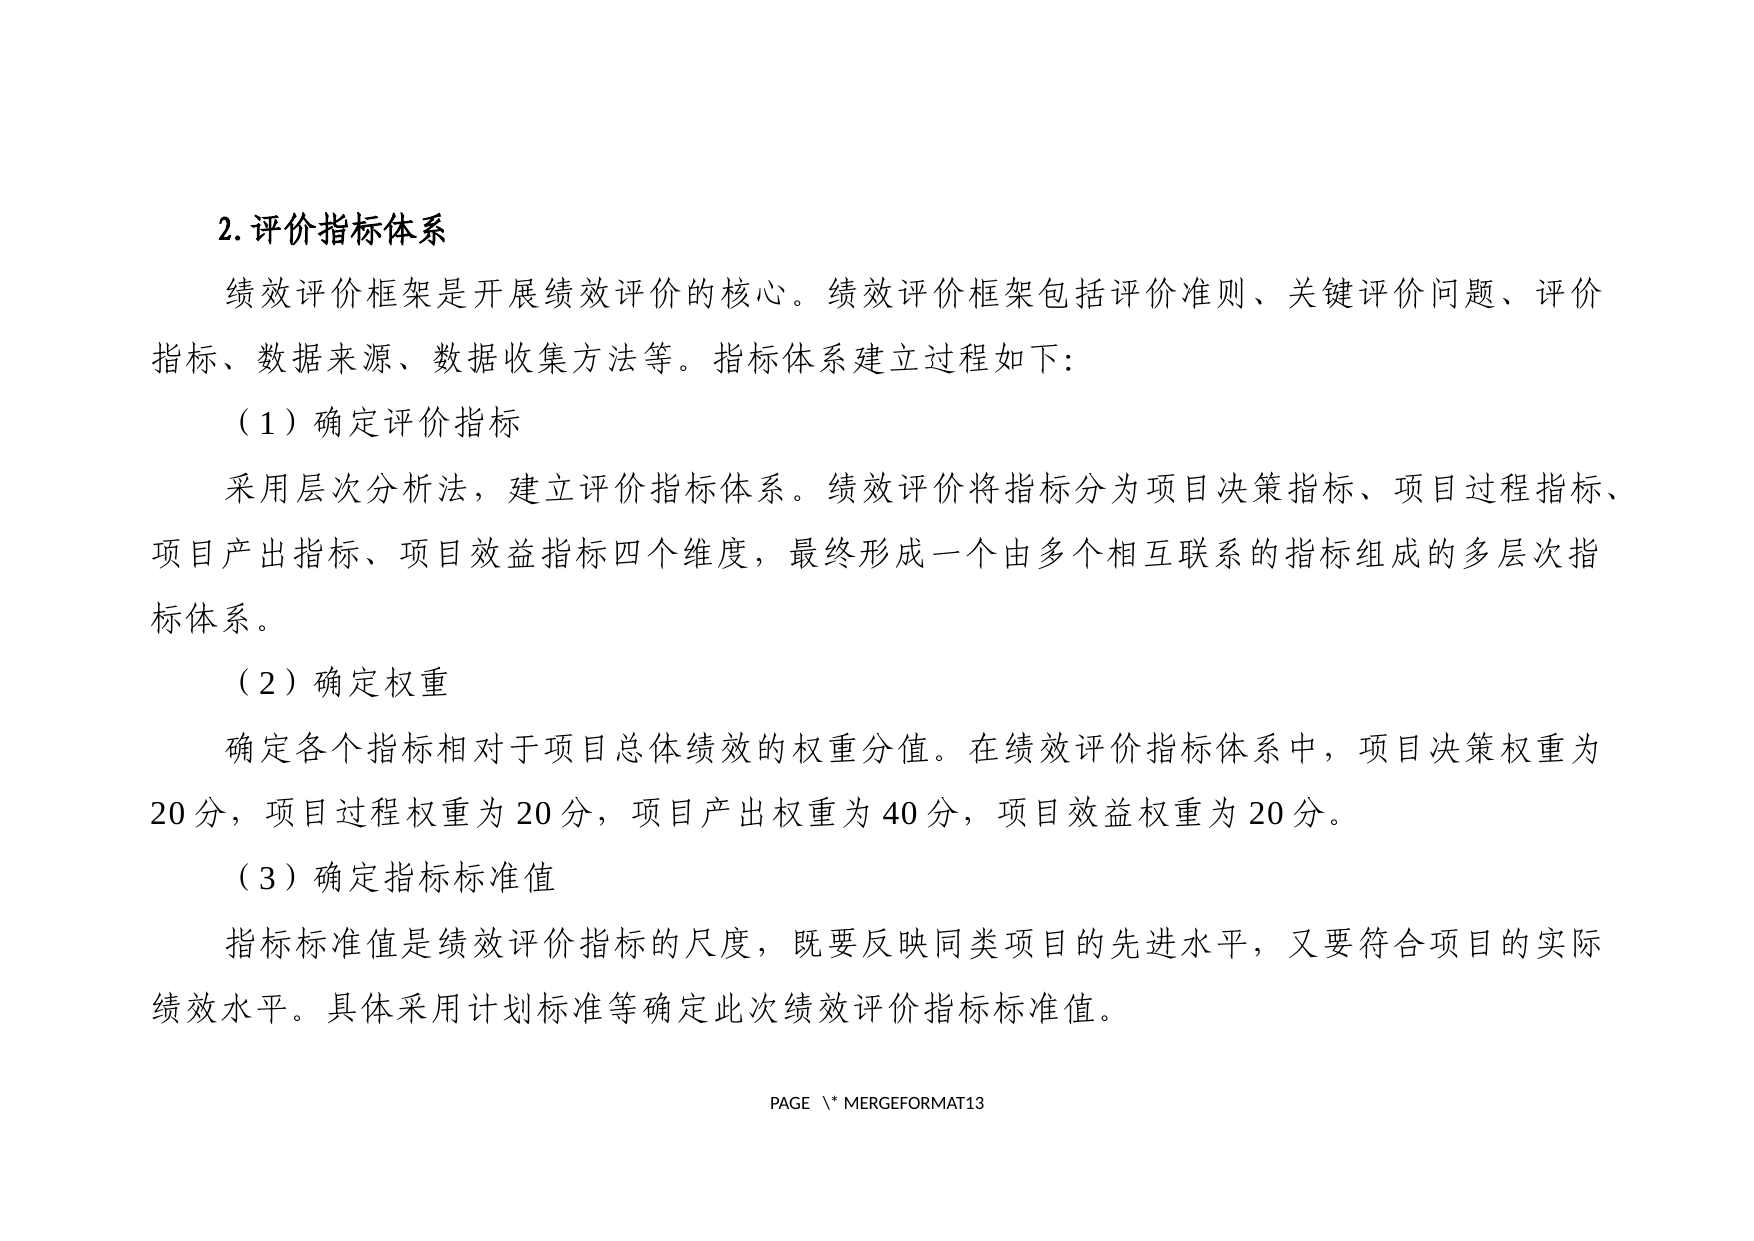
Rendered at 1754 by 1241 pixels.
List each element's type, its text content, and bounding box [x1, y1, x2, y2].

text （2）确定权重 [150, 649, 1604, 714]
text 采用层次分析法，建立评价指标体系。绩效评价将指标分为项目决策指标、项目过程指标、项目产出指标、项目效益指标四个维度，最终形成一个由多个相互联系的指标组成的多层次指标体系。 [150, 454, 1604, 649]
text 确定各个指标相对于项目总体绩效的权重分值。在绩效评价指标体系中，项目决策权重为20分，项目过程权重为20分，项目产出权重为40分，项目效益权重为20分。 [150, 714, 1604, 844]
text 指标标准值是绩效评价指标的尺度，既要反映同类项目的先进水平，又要符合项目的实际绩效水平。具体采用计划标准等确定此次绩效评价指标标准值。 [150, 909, 1604, 1039]
text （1）确定评价指标 [150, 389, 1604, 454]
text 2.评价指标体系 [150, 194, 1604, 259]
text （3）确定指标标准值 [150, 844, 1604, 909]
text 绩效评价框架是开展绩效评价的核心。绩效评价框架包括评价准则、关键评价问题、评价指标、数据来源、数据收集方法等。指标体系建立过程如下： [150, 259, 1604, 389]
